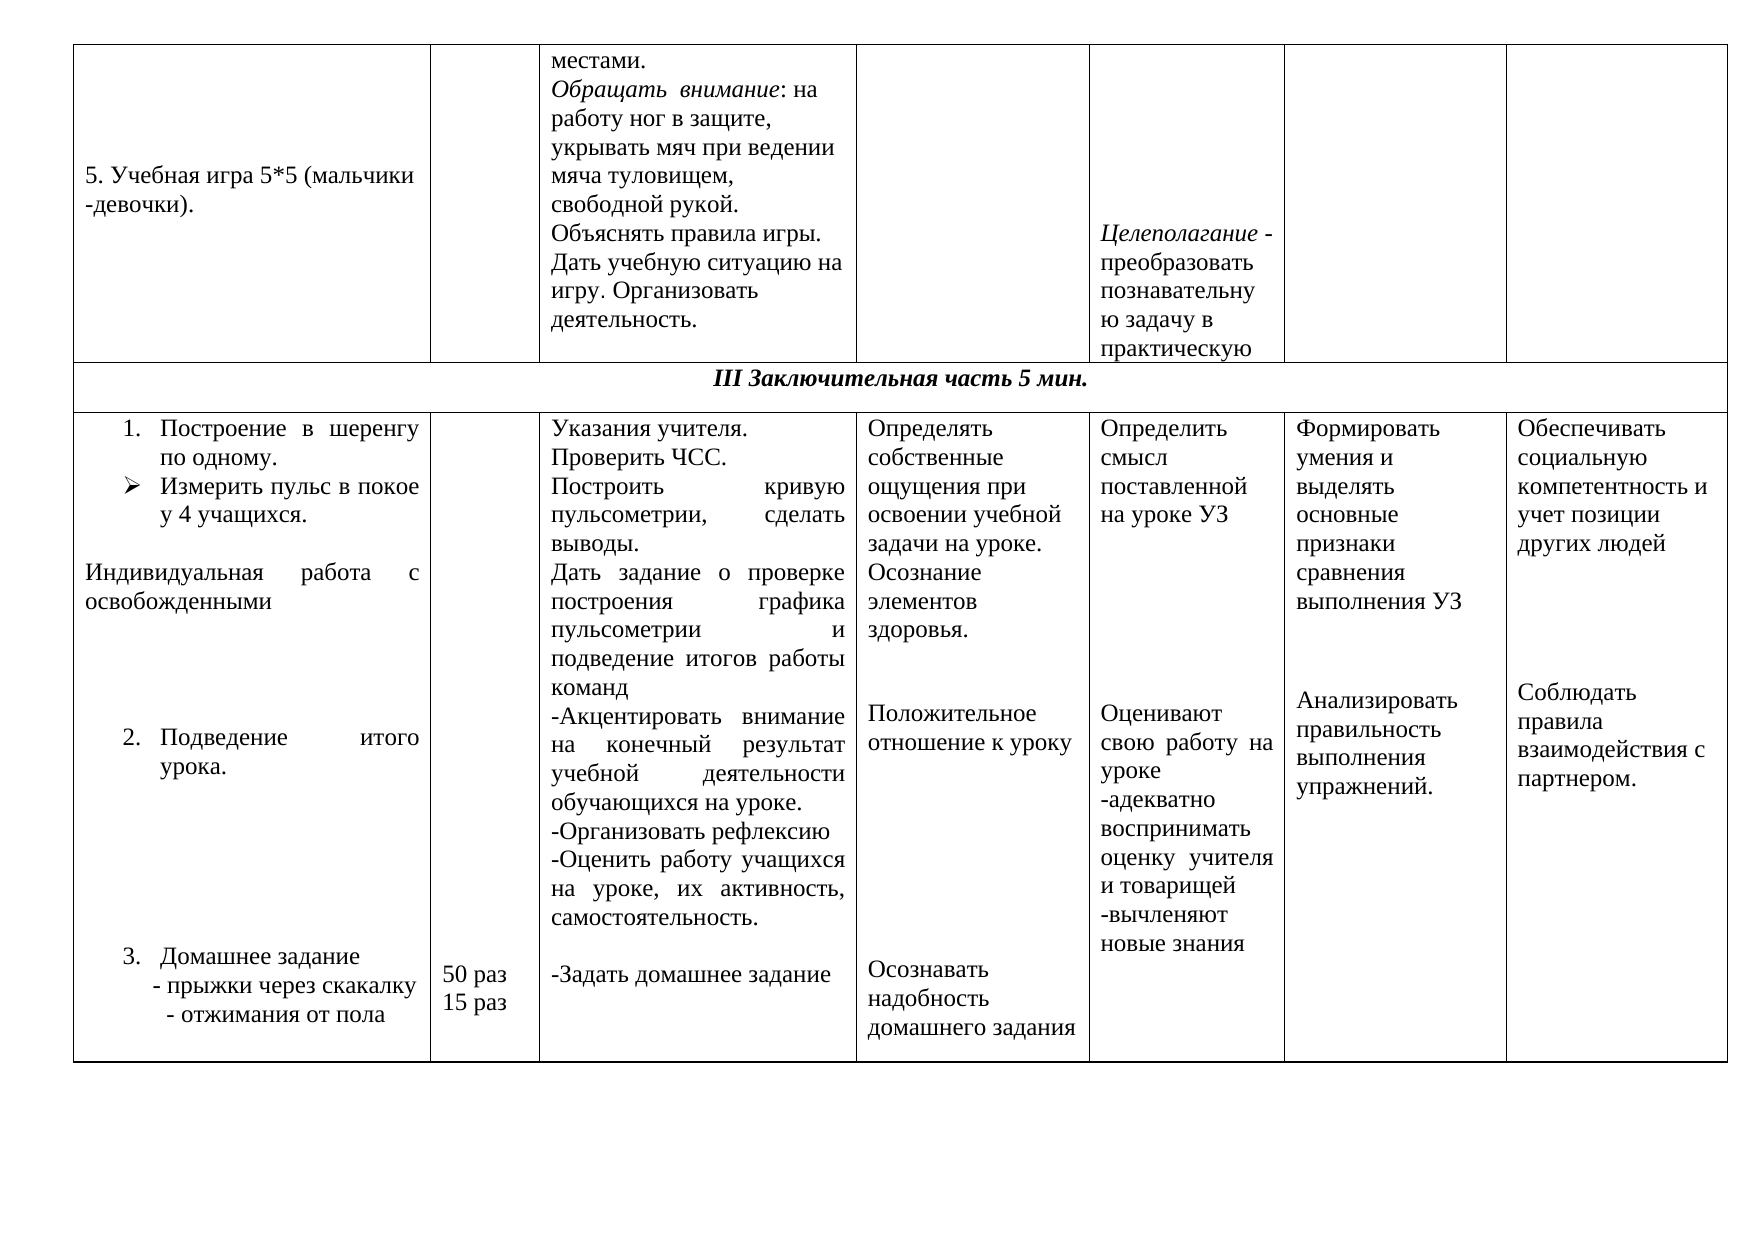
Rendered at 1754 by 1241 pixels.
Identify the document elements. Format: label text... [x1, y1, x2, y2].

table_cell Определить смысл поставленной на уроке УЗ Оценивают свою работу на уроке -адекватно воспринимать оценку учителя и товарищей -вычленяют новые знания [1090, 413, 1284, 1061]
table_cell Обеспечивать социальную компетентность и учет позиции других людей Соблюдать правила взаимодействия с партнером. [1507, 413, 1727, 1061]
table_cell Построение в шеренгу по одному. Измерить пульс в покое у 4 учащихся. Индивидуальная работа с освобожденными Подведение итого урока. Домашнее задание - прыжки через скакалку - отжимания от пола [74, 413, 430, 1061]
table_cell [1285, 45, 1506, 362]
table_cell Формировать умения и выделять основные признаки сравнения выполнения УЗ Анализировать правильность выполнения упражнений. [1285, 413, 1506, 1061]
table_cell Определять собственные ощущения при освоении учебной задачи на уроке. Осознание элементов здоровья. Положительное отношение к уроку Осознавать надобность домашнего задания [857, 413, 1089, 1061]
table_cell III Заключительная часть 5 мин. [74, 363, 1727, 412]
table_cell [431, 45, 539, 362]
table_cell 50 раз 15 раз [431, 413, 539, 1061]
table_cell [857, 45, 1089, 362]
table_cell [1090, 45, 1284, 362]
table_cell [74, 45, 430, 362]
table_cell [540, 45, 856, 362]
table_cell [1507, 45, 1727, 362]
table_cell Указания учителя. Проверить ЧСС. Построить кривую пульсометрии, сделать выводы. Дать задание о проверке построения графика пульсометрии и подведение итогов работы команд -Акцентировать внимание на конечный результат учебной деятельности обучающихся на уроке. -Организовать рефлексию -Оценить работу учащихся на уроке, их активность, самостоятельность. -Задать домашнее задание [540, 413, 856, 1061]
